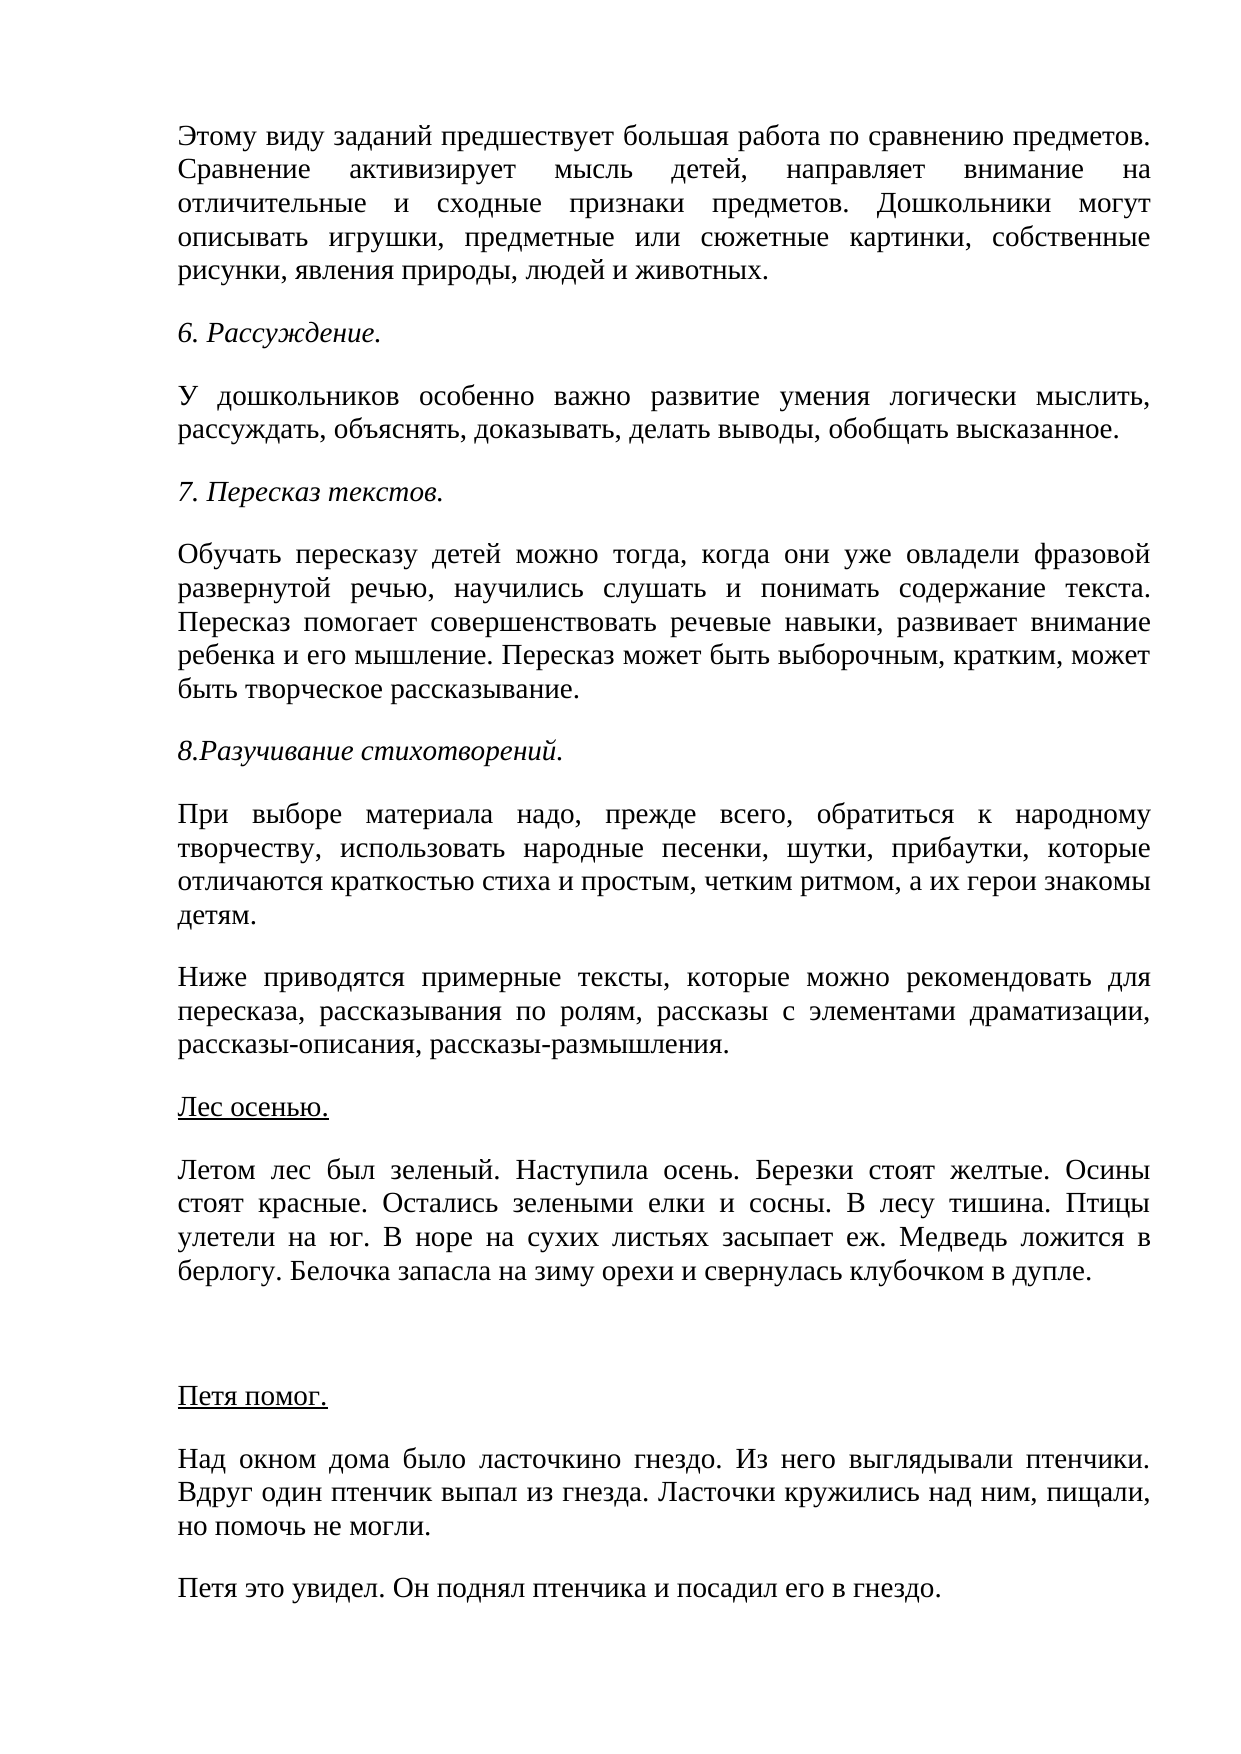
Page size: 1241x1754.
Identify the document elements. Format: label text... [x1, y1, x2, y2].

text 6. Рассуждение. [177, 315, 1152, 348]
text У дошкольников особенно важно развитие умения логически мыслить, рассуждать, объяснять, доказывать, делать выводы, обобщать высказанное. [177, 378, 1152, 445]
text Лес осенью. [177, 1089, 1152, 1123]
text 7. Пересказ текстов. [177, 474, 1152, 507]
text Обучать пересказу детей можно тогда, когда они уже овладели фразовой развернутой речью, научились слушать и понимать содержание текста. Пересказ помогает совершенствовать речевые навыки, развивает внимание ребенка и его мышление. Пересказ может быть выборочным, кратким, может быть творческое рассказывание. [177, 537, 1152, 704]
text 8.Разучивание стихотворений. [177, 733, 1152, 767]
text Петя помог. [177, 1378, 1152, 1412]
text Ниже приводятся примерные тексты, которые можно рекомендовать для пересказа, рассказывания по ролям, рассказы с элементами драматизации, рассказы-описания, рассказы-размышления. [177, 959, 1152, 1060]
text Петя это увидел. Он поднял птенчика и посадил его в гнездо. [177, 1571, 1152, 1604]
text При выборе материала надо, прежде всего, обратиться к народному творчеству, использовать народные песенки, шутки, прибаутки, которые отличаются краткостью стиха и простым, четким ритмом, а их герои знакомы детям. [177, 796, 1152, 930]
text Летом лес был зеленый. Наступила осень. Березки стоят желтые. Осины стоят красные. Остались зелеными елки и сосны. В лесу тишина. Птицы улетели на юг. В норе на сухих листьях засыпает еж. Медведь ложится в берлогу. Белочка запасла на зиму орехи и свернулась клубочком в дупле. [177, 1152, 1152, 1286]
text Этому виду заданий предшествует большая работа по сравнению предметов. Сравнение активизирует мысль детей, направляет внимание на отличительные и сходные признаки предметов. Дошкольники могут описывать игрушки, предметные или сюжетные картинки, собственные рисунки, явления природы, людей и животных. [177, 118, 1152, 286]
text Над окном дома было ласточкино гнездо. Из него выглядывали птенчики. Вдруг один птенчик выпал из гнезда. Ласточки кружились над ним, пищали, но помочь не могли. [177, 1441, 1152, 1541]
